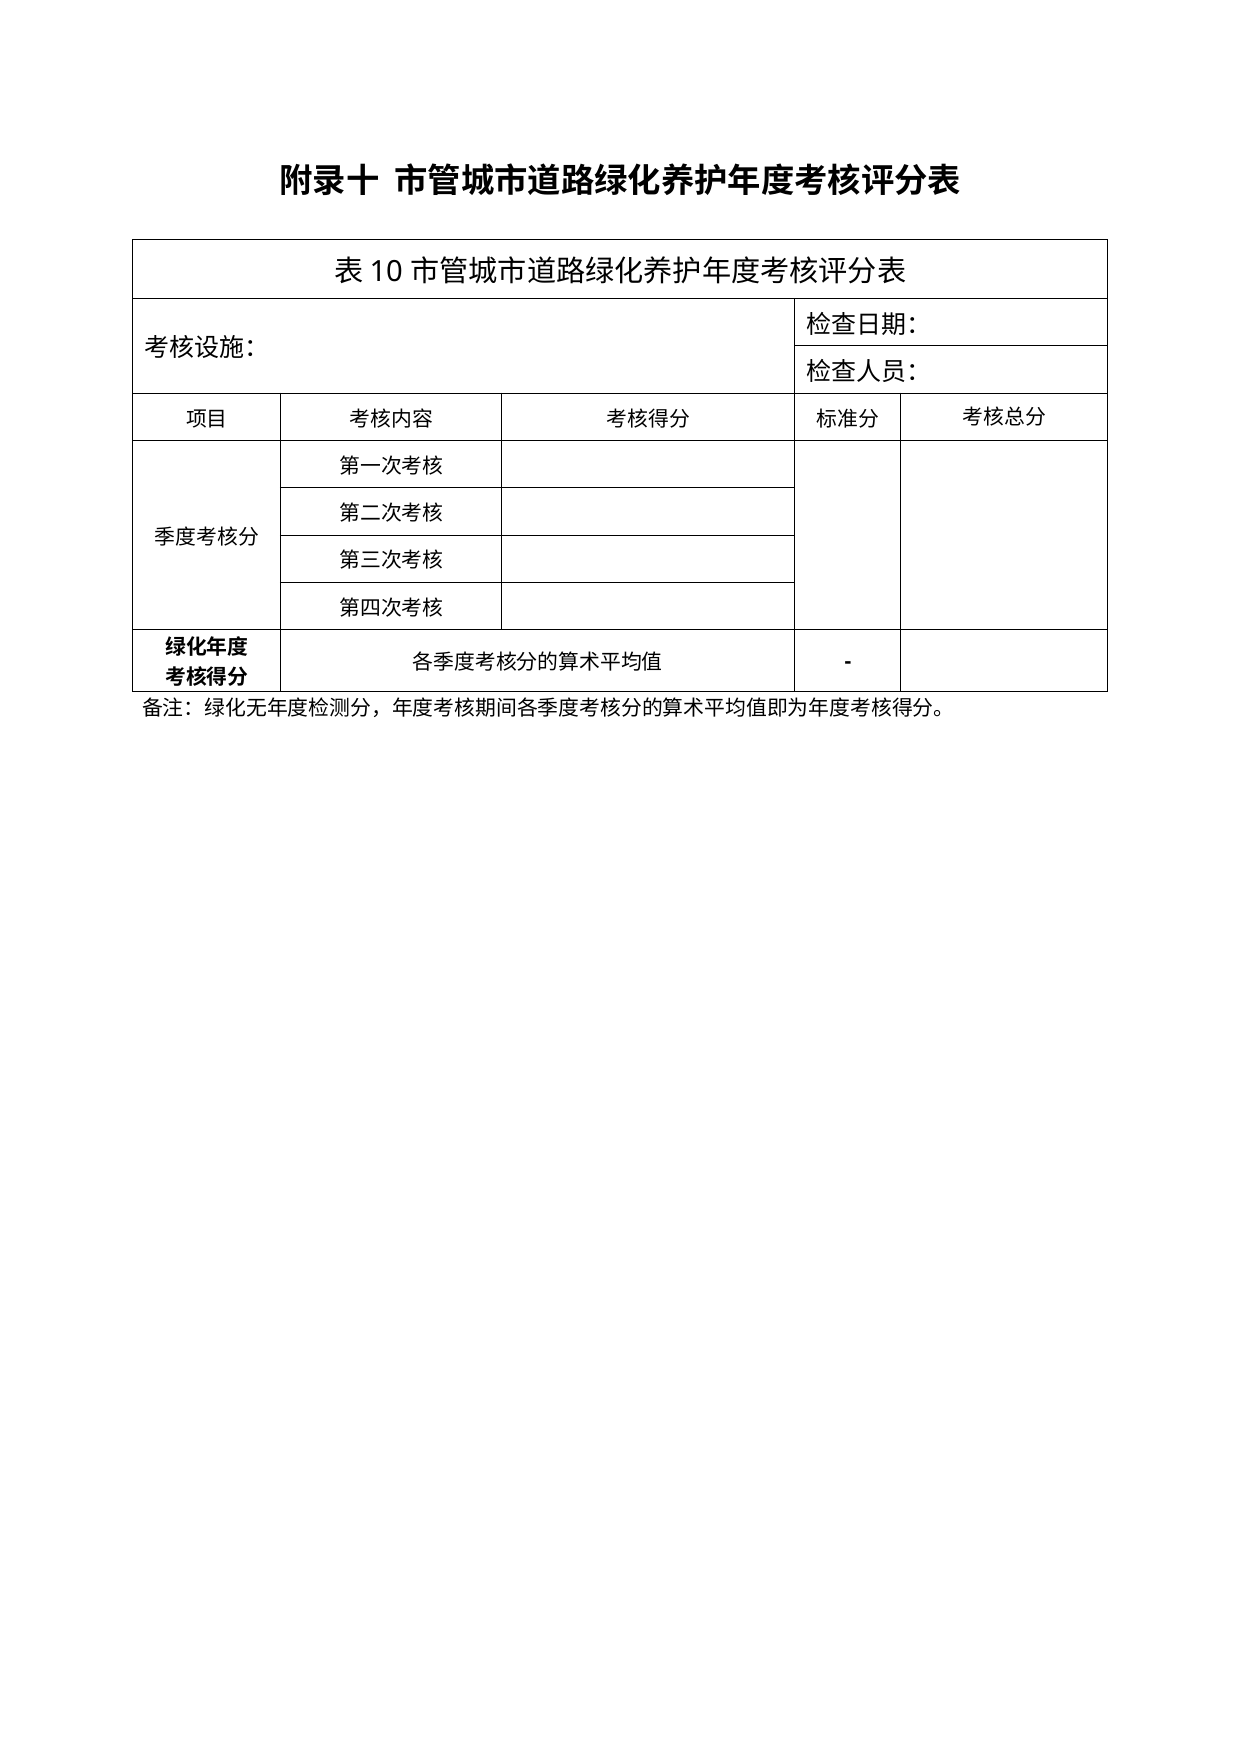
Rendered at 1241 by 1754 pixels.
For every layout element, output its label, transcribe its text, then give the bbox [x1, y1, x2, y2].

table_cell 标准分 [795, 394, 900, 440]
table_cell 考核内容 [281, 394, 501, 440]
table_cell [901, 441, 1107, 629]
table_cell 检查日期： [795, 299, 1107, 345]
table_cell 第三次考核 [281, 536, 501, 582]
text 附录十 市管城市道路绿化养护年度考核评分表 [142, 154, 1098, 202]
table_cell [795, 441, 900, 629]
text 备注：绿化无年度检测分，年度考核期间各季度考核分的算术平均值即为年度考核得分。 [142, 692, 1098, 722]
table_header 表10 市管城市道路绿化养护年度考核评分表 [133, 240, 1107, 298]
table_cell 各季度考核分的算术平均值 [281, 630, 794, 691]
table_cell 第二次考核 [281, 488, 501, 534]
table_cell - [795, 630, 900, 691]
table_cell [502, 536, 794, 582]
table_cell 项目 [133, 394, 280, 440]
table_cell 第四次考核 [281, 583, 501, 629]
table_cell 考核得分 [502, 394, 794, 440]
table_cell [901, 630, 1107, 691]
table_cell [502, 583, 794, 629]
table_cell 考核设施： [133, 299, 794, 393]
table_cell [502, 488, 794, 534]
table_cell 绿化年度 考核得分 [133, 630, 280, 691]
table_cell 检查人员： [795, 346, 1107, 393]
table_cell [502, 441, 794, 487]
table_cell 第一次考核 [281, 441, 501, 487]
table_cell 考核总分 [901, 394, 1107, 440]
table_cell 季度考核分 [133, 441, 280, 629]
